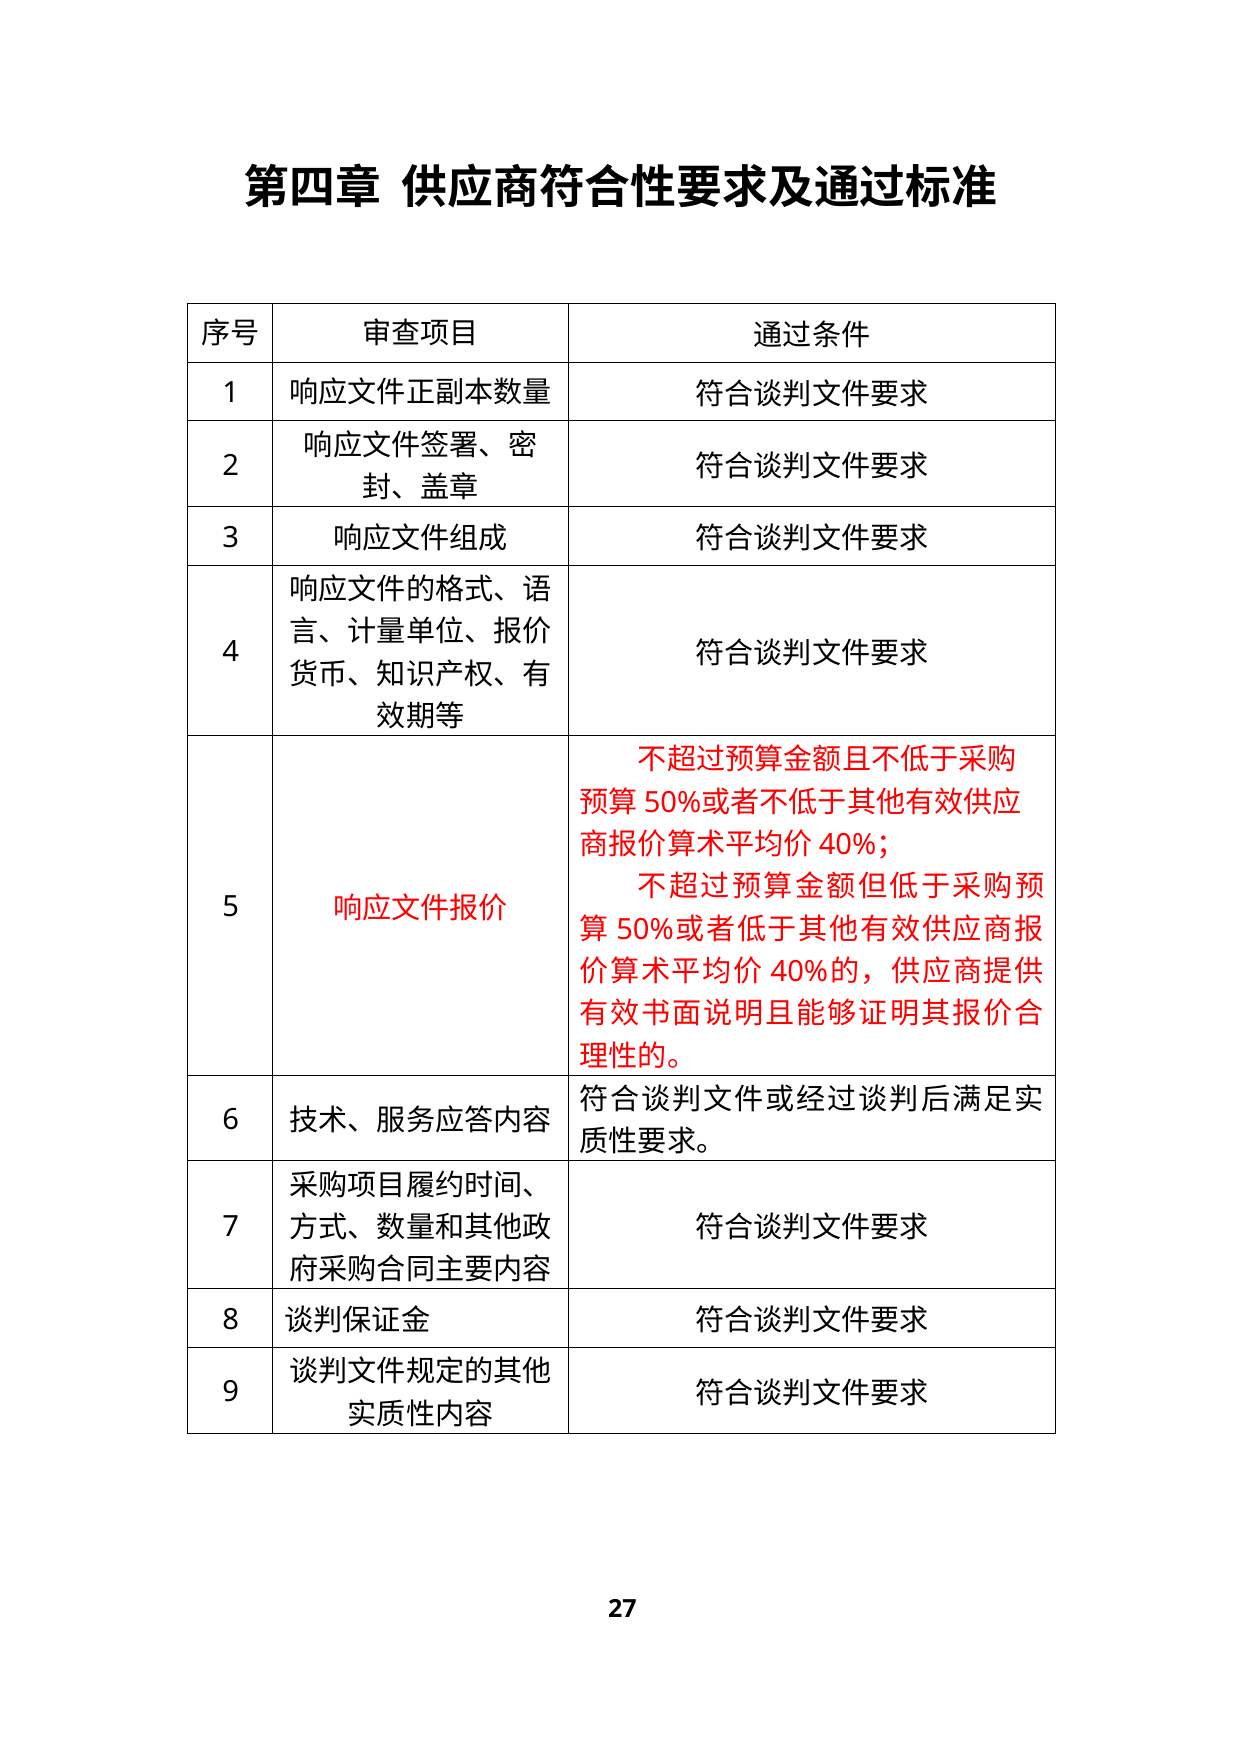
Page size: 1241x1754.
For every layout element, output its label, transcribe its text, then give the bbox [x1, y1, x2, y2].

table_cell 符合谈判文件要求 [569, 507, 1055, 565]
table_cell 响应文件组成 [273, 507, 568, 565]
table_cell 符合谈判文件要求 [569, 566, 1055, 735]
table_cell 技术、服务应答内容 [273, 1076, 568, 1160]
subtitle 第四章 供应商符合性要求及通过标准 [187, 150, 1053, 216]
table_cell 符合谈判文件或经过谈判后满足实质性要求。 [569, 1076, 1055, 1160]
table_cell 符合谈判文件要求 [569, 1161, 1055, 1288]
table_header 审查项目 [273, 304, 568, 362]
table_cell 1 [188, 363, 272, 420]
table_cell 8 [188, 1289, 272, 1347]
table_cell 6 [188, 1076, 272, 1160]
table_cell 响应文件正副本数量 [273, 363, 568, 420]
table_cell 符合谈判文件要求 [569, 363, 1055, 420]
table_cell 响应文件报价 [273, 736, 568, 1075]
table_cell 谈判文件规定的其他实质性内容 [273, 1348, 568, 1433]
table_cell 5 [188, 736, 272, 1075]
table_cell 2 [188, 421, 272, 506]
table_header 通过条件 [569, 304, 1055, 362]
table_header 序号 [188, 304, 272, 362]
table_cell 符合谈判文件要求 [569, 1348, 1055, 1433]
table_cell 3 [188, 507, 272, 565]
table_cell 采购项目履约时间、方式、数量和其他政府采购合同主要内容 [273, 1161, 568, 1288]
table_cell 符合谈判文件要求 [569, 421, 1055, 506]
table_cell 4 [188, 566, 272, 735]
table_cell 7 [188, 1161, 272, 1288]
table_cell 不超过预算金额且不低于采购预算50%或者不低于其他有效供应商报价算术平均价40%； 不超过预算金额但低于采购预算50%或者低于其他有效供应商报价算术平均价40%的，供应商提供有效书面说明且能够证明其报价合理性的。 [569, 736, 1055, 1075]
table_cell 谈判保证金 [273, 1289, 568, 1347]
table_cell 响应文件的格式、语言、计量单位、报价货币、知识产权、有效期等 [273, 566, 568, 735]
table_cell 符合谈判文件要求 [569, 1289, 1055, 1347]
table_cell 9 [188, 1348, 272, 1433]
table_cell 响应文件签署、密封、盖章 [273, 421, 568, 506]
